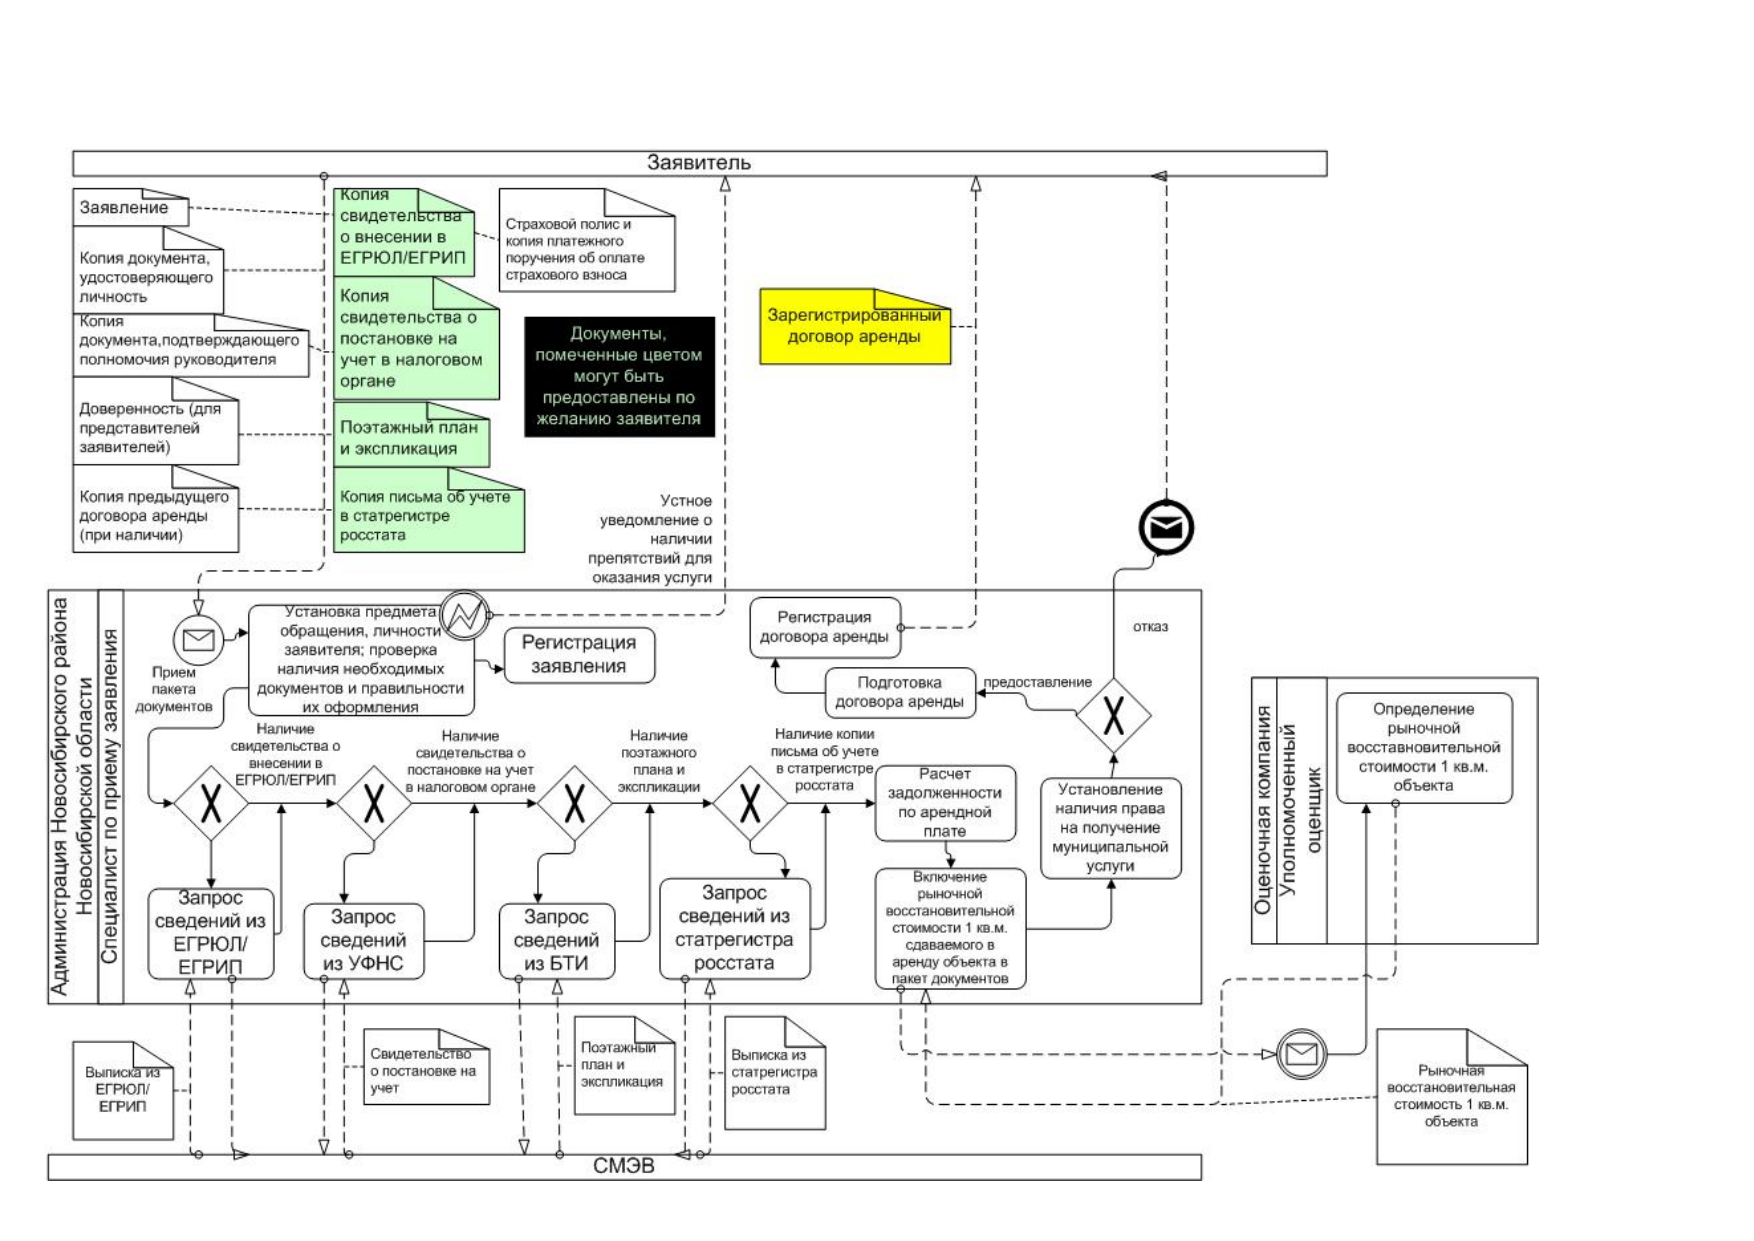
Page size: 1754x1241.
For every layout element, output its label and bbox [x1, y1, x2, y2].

picture [44, 147, 1539, 1181]
